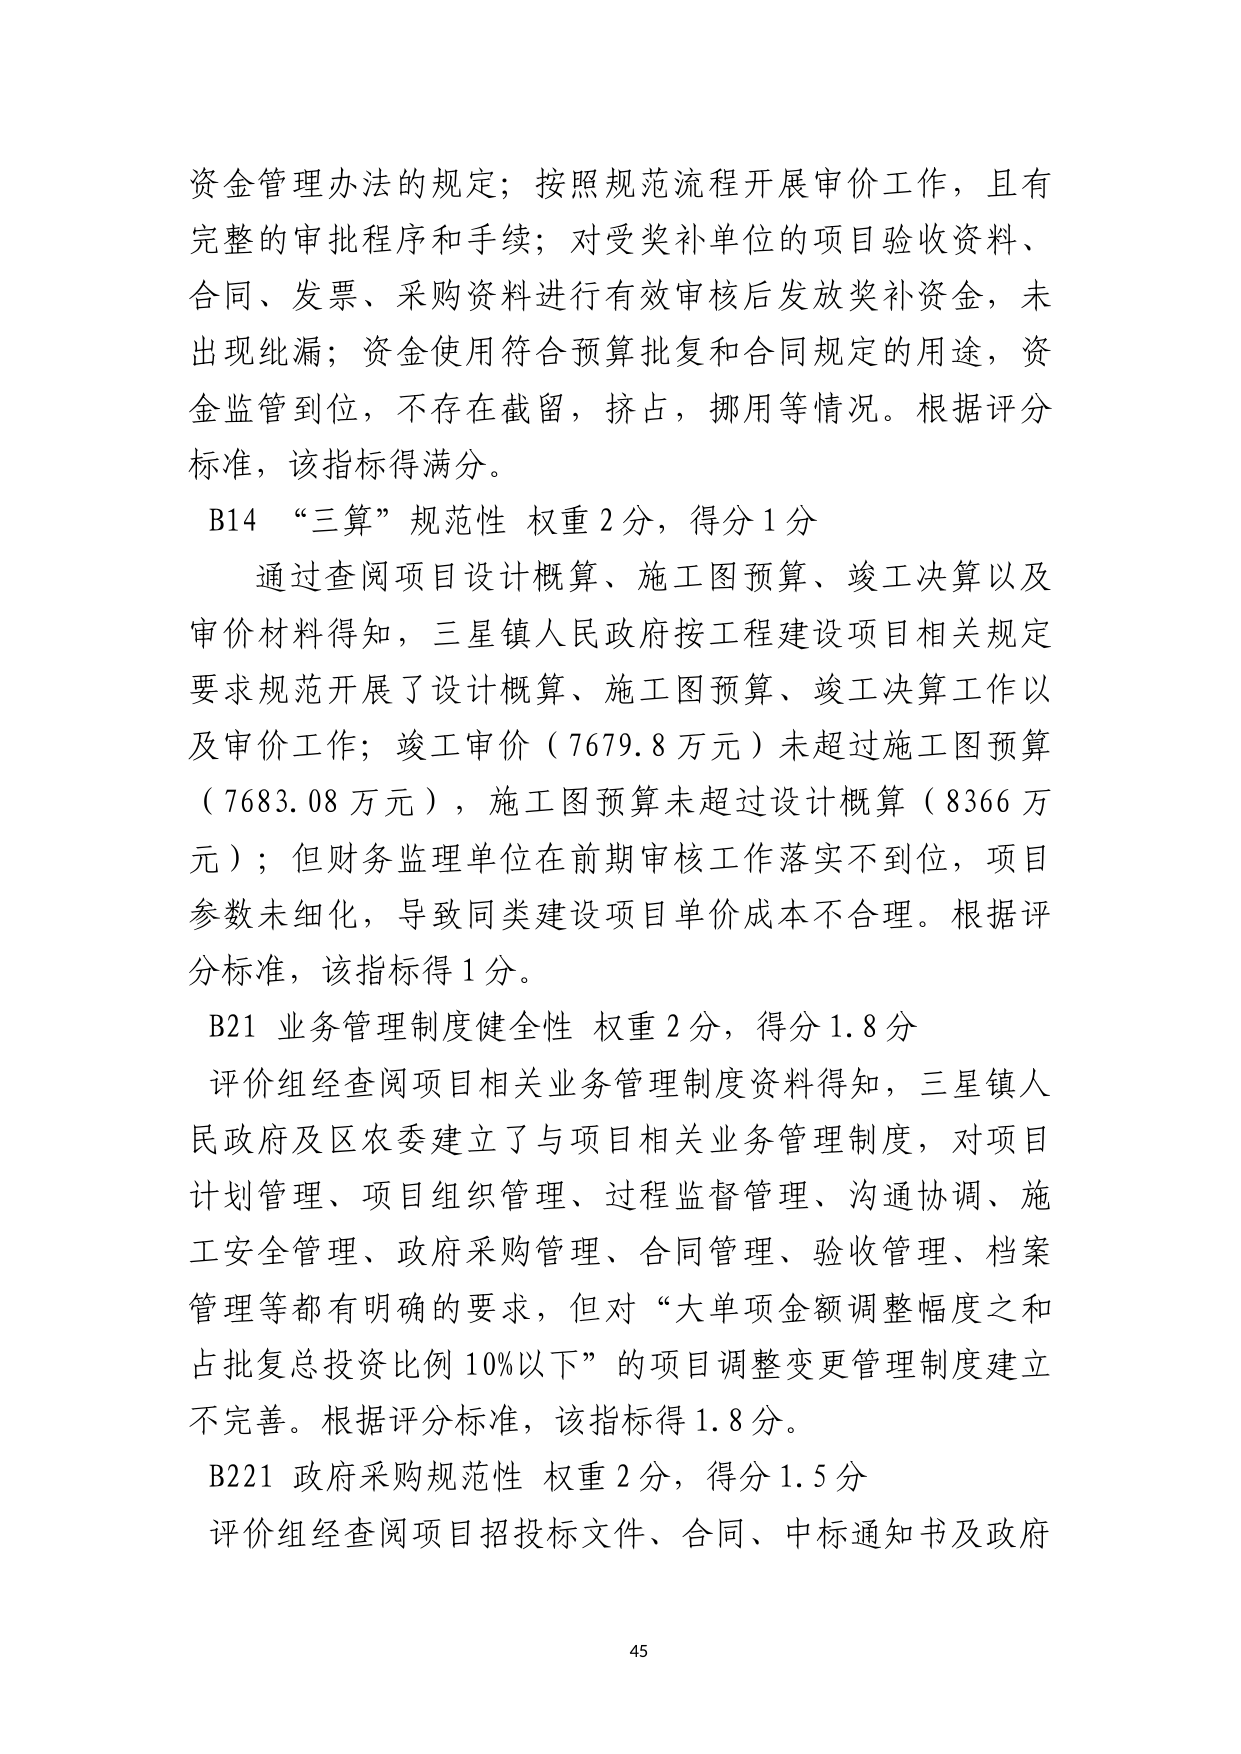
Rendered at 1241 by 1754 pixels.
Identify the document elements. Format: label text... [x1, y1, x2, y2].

list 通过查阅项目设计概算、施工图预算、竣工决算以及审价材料得知，三星镇人民政府按工程建设项目相关规定要求规范开展了设计概算、施工图预算、竣工决算工作以及审价工作；竣工审价（7679.8万元）未超过施工图预算（7683.08万元），施工图预算未超过设计概算（8366万元）；但财务监理单位在前期审核工作落实不到位，项目参数未细化，导致同类建设项目单价成本不合理。根据评分标准，该指标得1分。 [187, 544, 1053, 994]
text B14 “三算”规范性 权重2分，得分1分 [187, 487, 1053, 544]
text B221 政府采购规范性 权重2分，得分1.5分 [187, 1444, 1053, 1500]
text B21 业务管理制度健全性 权重2分，得分1.8分 [187, 994, 1053, 1050]
text 评价组经查阅项目相关业务管理制度资料得知，三星镇人民政府及区农委建立了与项目相关业务管理制度，对项目计划管理、项目组织管理、过程监督管理、沟通协调、施工安全管理、政府采购管理、合同管理、验收管理、档案管理等都有明确的要求，但对“大单项金额调整幅度之和占批复总投资比例10%以下”的项目调整变更管理制度建立不完善。根据评分标准，该指标得1.8分。 [187, 1050, 1053, 1444]
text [187, 150, 1053, 487]
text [187, 1500, 1053, 1556]
